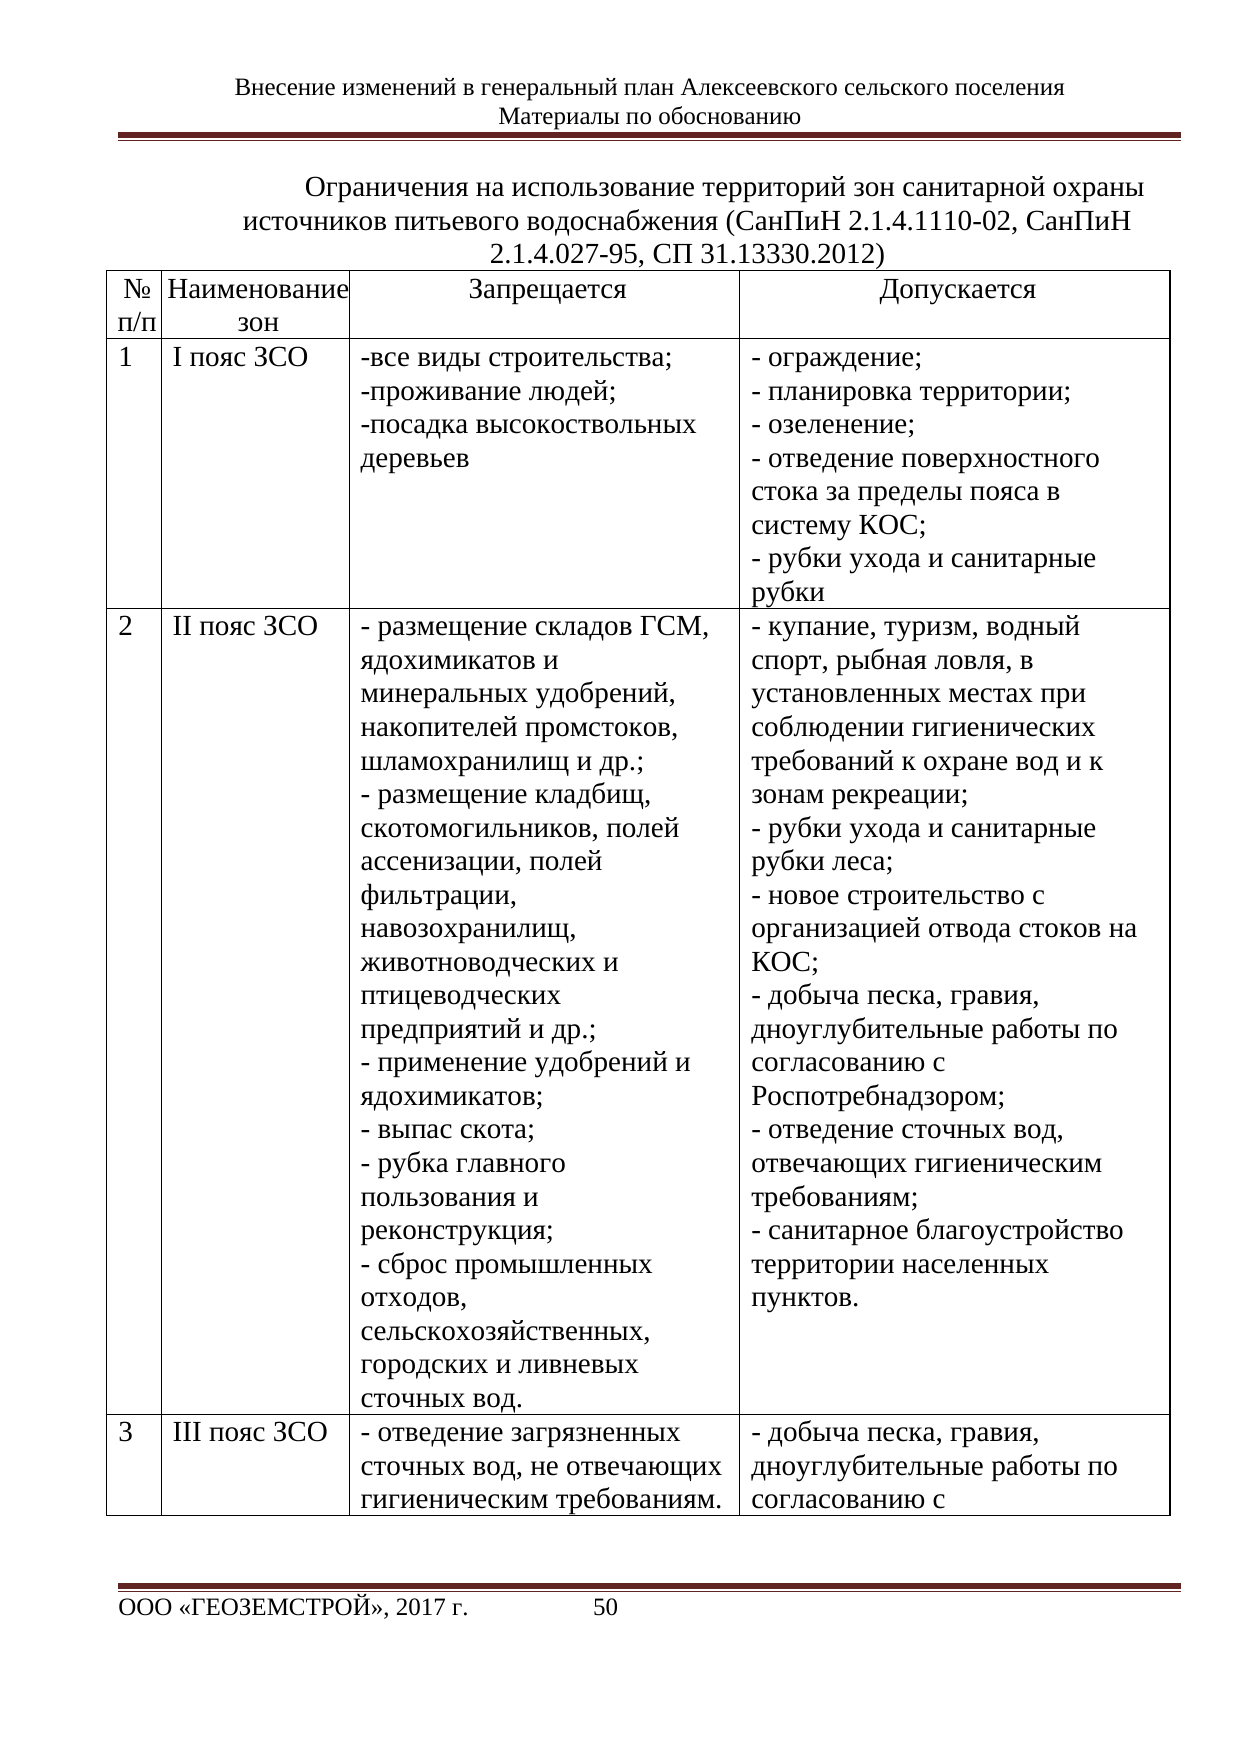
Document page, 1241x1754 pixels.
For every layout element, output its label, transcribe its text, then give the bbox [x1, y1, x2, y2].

table_header Запрещается [350, 271, 739, 338]
table_cell 1 [107, 339, 161, 607]
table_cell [350, 1415, 739, 1515]
table_cell II пояс ЗСО [162, 609, 349, 1413]
table_cell 2 [107, 609, 161, 1413]
table_cell I пояс ЗСО [162, 339, 349, 607]
text Ограничения на использование территорий зон санитарной охраны источников питьевого водоснабжения (СанПиН 2.1.4.1110-02, СанПиН 2.1.4.027-95, СП 31.13330.2012) [193, 169, 1181, 270]
table_header Допускается [740, 271, 1169, 338]
table_cell - купание, туризм, водный спорт, рыбная ловля, в установленных местах при соблюдении гигиенических требований к охране вод и к зонам рекреации; - рубки ухода и санитарные рубки леса; - новое строительство с организацией отвода стоков на КОС; - добыча песка, гравия, дноуглубительные работы по согласованию с Роспотребнадзором; - отведение сточных вод, отвечающих гигиеническим требованиям; - санитарное благоустройство территории населенных пунктов. [740, 609, 1169, 1413]
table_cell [740, 1415, 1169, 1515]
table_header № п/п [107, 271, 161, 338]
table_cell 3 [107, 1415, 161, 1515]
table_cell - ограждение; - планировка территории; - озеленение; - отведение поверхностного стока за пределы пояса в систему КОС; - рубки ухода и санитарные рубки [740, 339, 1169, 607]
table_cell - размещение складов ГСМ, ядохимикатов и минеральных удобрений, накопителей промстоков, шламохранилищ и др.; - размещение кладбищ, скотомогильников, полей ассенизации, полей фильтрации, навозохранилищ, животноводческих и птицеводческих предприятий и др.; - применение удобрений и ядохимикатов; - выпас скота; - рубка главного пользования и реконструкция; - сброс промышленных отходов, сельскохозяйственных, городских и ливневых сточных вод. [350, 609, 739, 1413]
table_cell III пояс ЗСО [162, 1415, 349, 1515]
table_header Наименование зон [162, 271, 349, 338]
table_cell -все виды строительства; -проживание людей; -посадка высокоствольных деревьев [350, 339, 739, 607]
